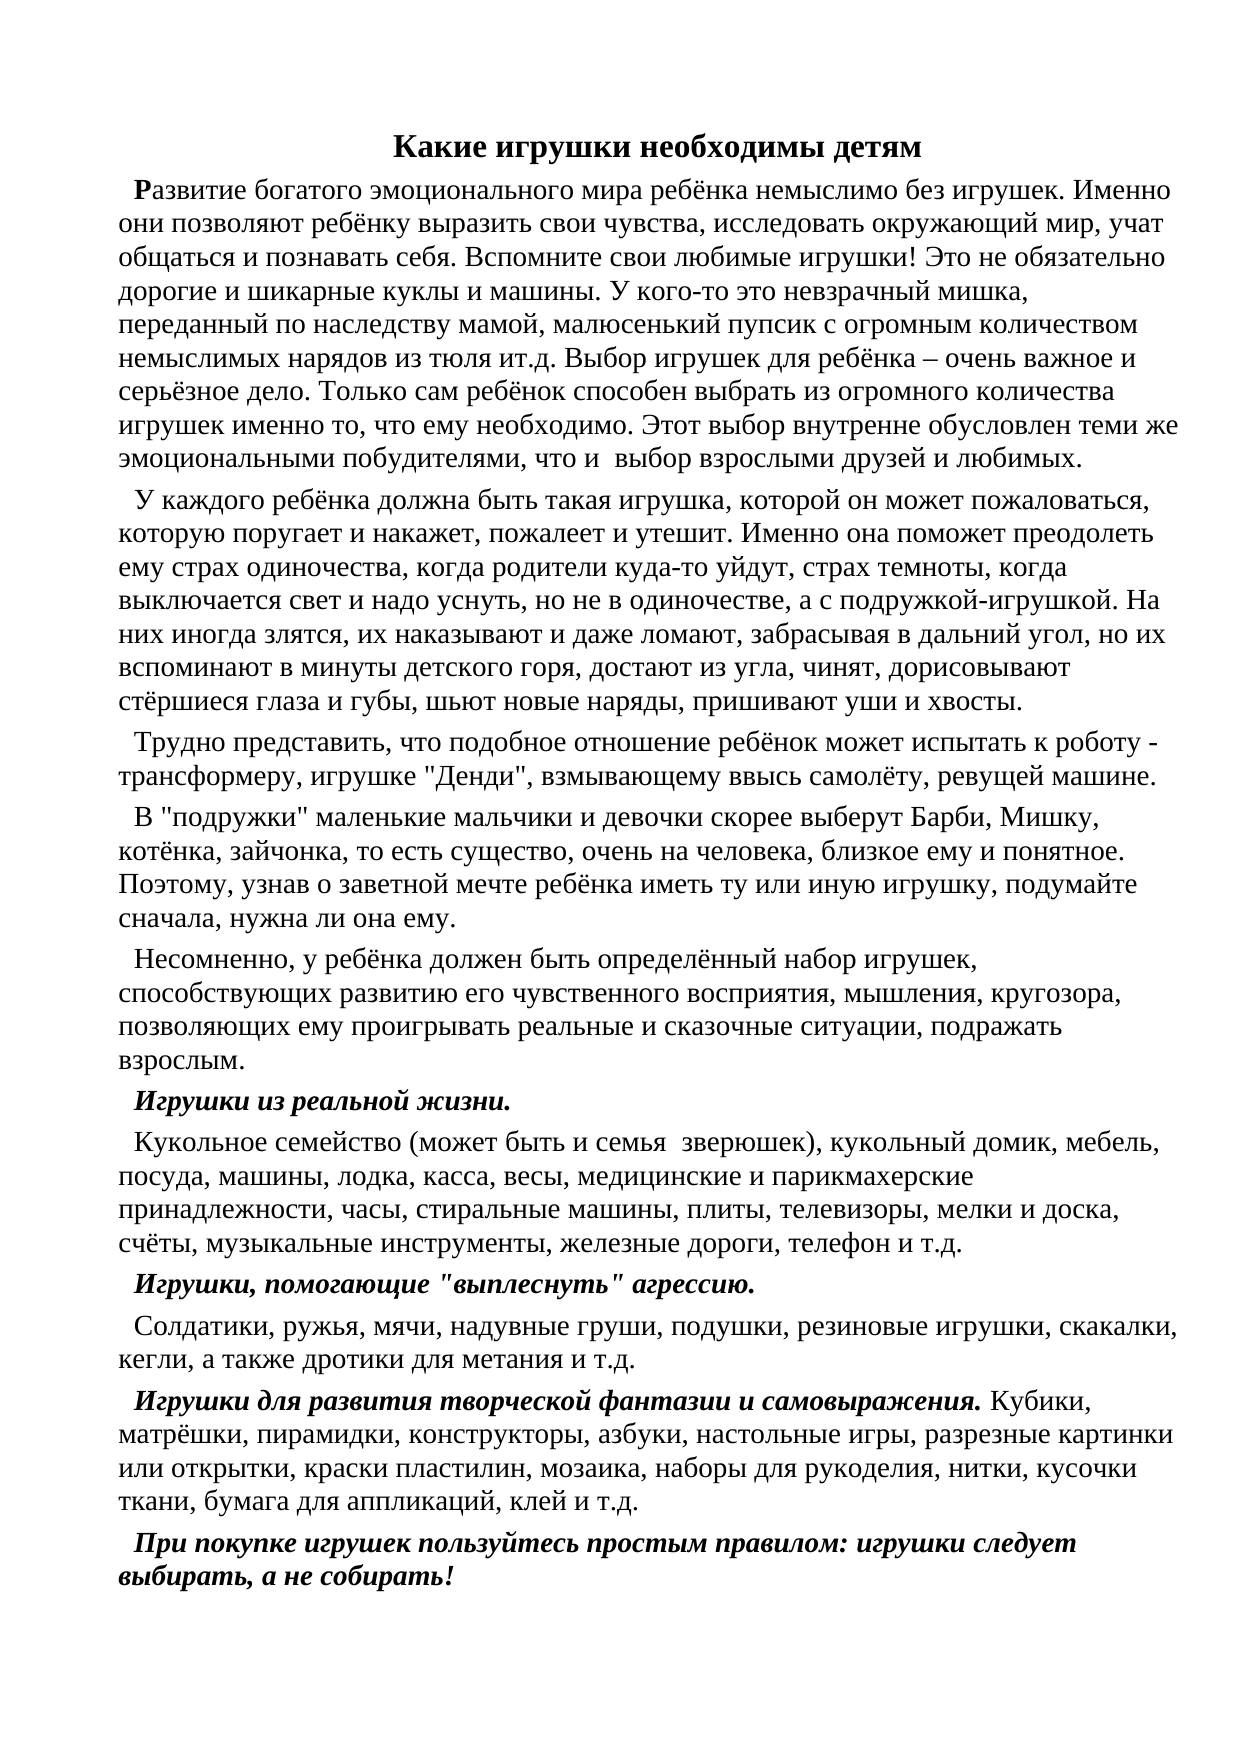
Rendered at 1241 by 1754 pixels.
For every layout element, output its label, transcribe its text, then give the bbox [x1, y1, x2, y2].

text В "подружки" маленькие мальчики и девочки скорее выберут Барби, Мишку, котёнка, зайчонка, то есть существо, очень на человека, близкое ему и понятное. Поэтому, узнав о заветной мечте ребёнка иметь ту или иную игрушку, подумайте сначала, нужна ли она ему. [118, 799, 1181, 933]
text Солдатики, ружья, мячи, надувные груши, подушки, резиновые игрушки, скакалки, кегли, а также дротики для метания и т.д. [118, 1308, 1181, 1375]
text Развитие богатого эмоционального мира ребёнка немыслимо без игрушек. Именно они позволяют ребёнку выразить свои чувства, исследовать окружающий мир, учат общаться и познавать себя. Вспомните свои любимые игрушки! Это не обязательно дорогие и шикарные куклы и машины. У кого-то это невзрачный мишка, переданный по наследству мамой, малюсенький пупсик с огромным количеством немыслимых нарядов из тюля ит.д. Выбор игрушек для ребёнка – очень важное и серьёзное дело. Только сам ребёнок способен выбрать из огромного количества игрушек именно то, что ему необходимо. Этот выбор внутренне обусловлен теми же эмоциональными побудителями, что и выбор взрослыми друзей и любимых. [118, 172, 1181, 474]
text Несомненно, у ребёнка должен быть определённый набор игрушек, способствующих развитию его чувственного восприятия, мышления, кругозора, позволяющих ему проигрывать реальные и сказочные ситуации, подражать взрослым. [118, 941, 1181, 1075]
text Игрушки для развития творческой фантазии и самовыражения. Кубики, матрёшки, пирамидки, конструкторы, азбуки, настольные игры, разрезные картинки или открытки, краски пластилин, мозаика, наборы для рукоделия, нитки, кусочки ткани, бумага для аппликаций, клей и т.д. [118, 1383, 1181, 1517]
text Трудно представить, что подобное отношение ребёнок может испытать к роботу - трансформеру, игрушке "Денди", взмывающему ввысь самолёту, ревущей машине. [118, 724, 1181, 791]
text У каждого ребёнка должна быть такая игрушка, которой он может пожаловаться, которую поругает и накажет, пожалеет и утешит. Именно она поможет преодолеть ему страх одиночества, когда родители куда-то уйдут, страх темноты, когда выключается свет и надо уснуть, но не в одиночестве, а с подружкой-игрушкой. На них иногда злятся, их наказывают и даже ломают, забрасывая в дальний угол, но их вспоминают в минуты детского горя, достают из угла, чинят, дорисовывают стёршиеся глаза и губы, шьют новые наряды, пришивают уши и хвосты. [118, 482, 1181, 717]
text Игрушки, помогающие "выплеснуть" агрессию. [118, 1267, 1181, 1300]
text Кукольное семейство (может быть и семья зверюшек), кукольный домик, мебель, посуда, машины, лодка, касса, весы, медицинские и парикмахерские принадлежности, часы, стиральные машины, плиты, телевизоры, мелки и доска, счёты, музыкальные инструменты, железные дороги, телефон и т.д. [118, 1124, 1181, 1259]
text Игрушки из реальной жизни. [118, 1083, 1181, 1117]
text Какие игрушки необходимы детям [118, 126, 1181, 164]
text При покупке игрушек пользуйтесь простым правилом: игрушки следует выбирать, а не собирать! [118, 1525, 1181, 1592]
